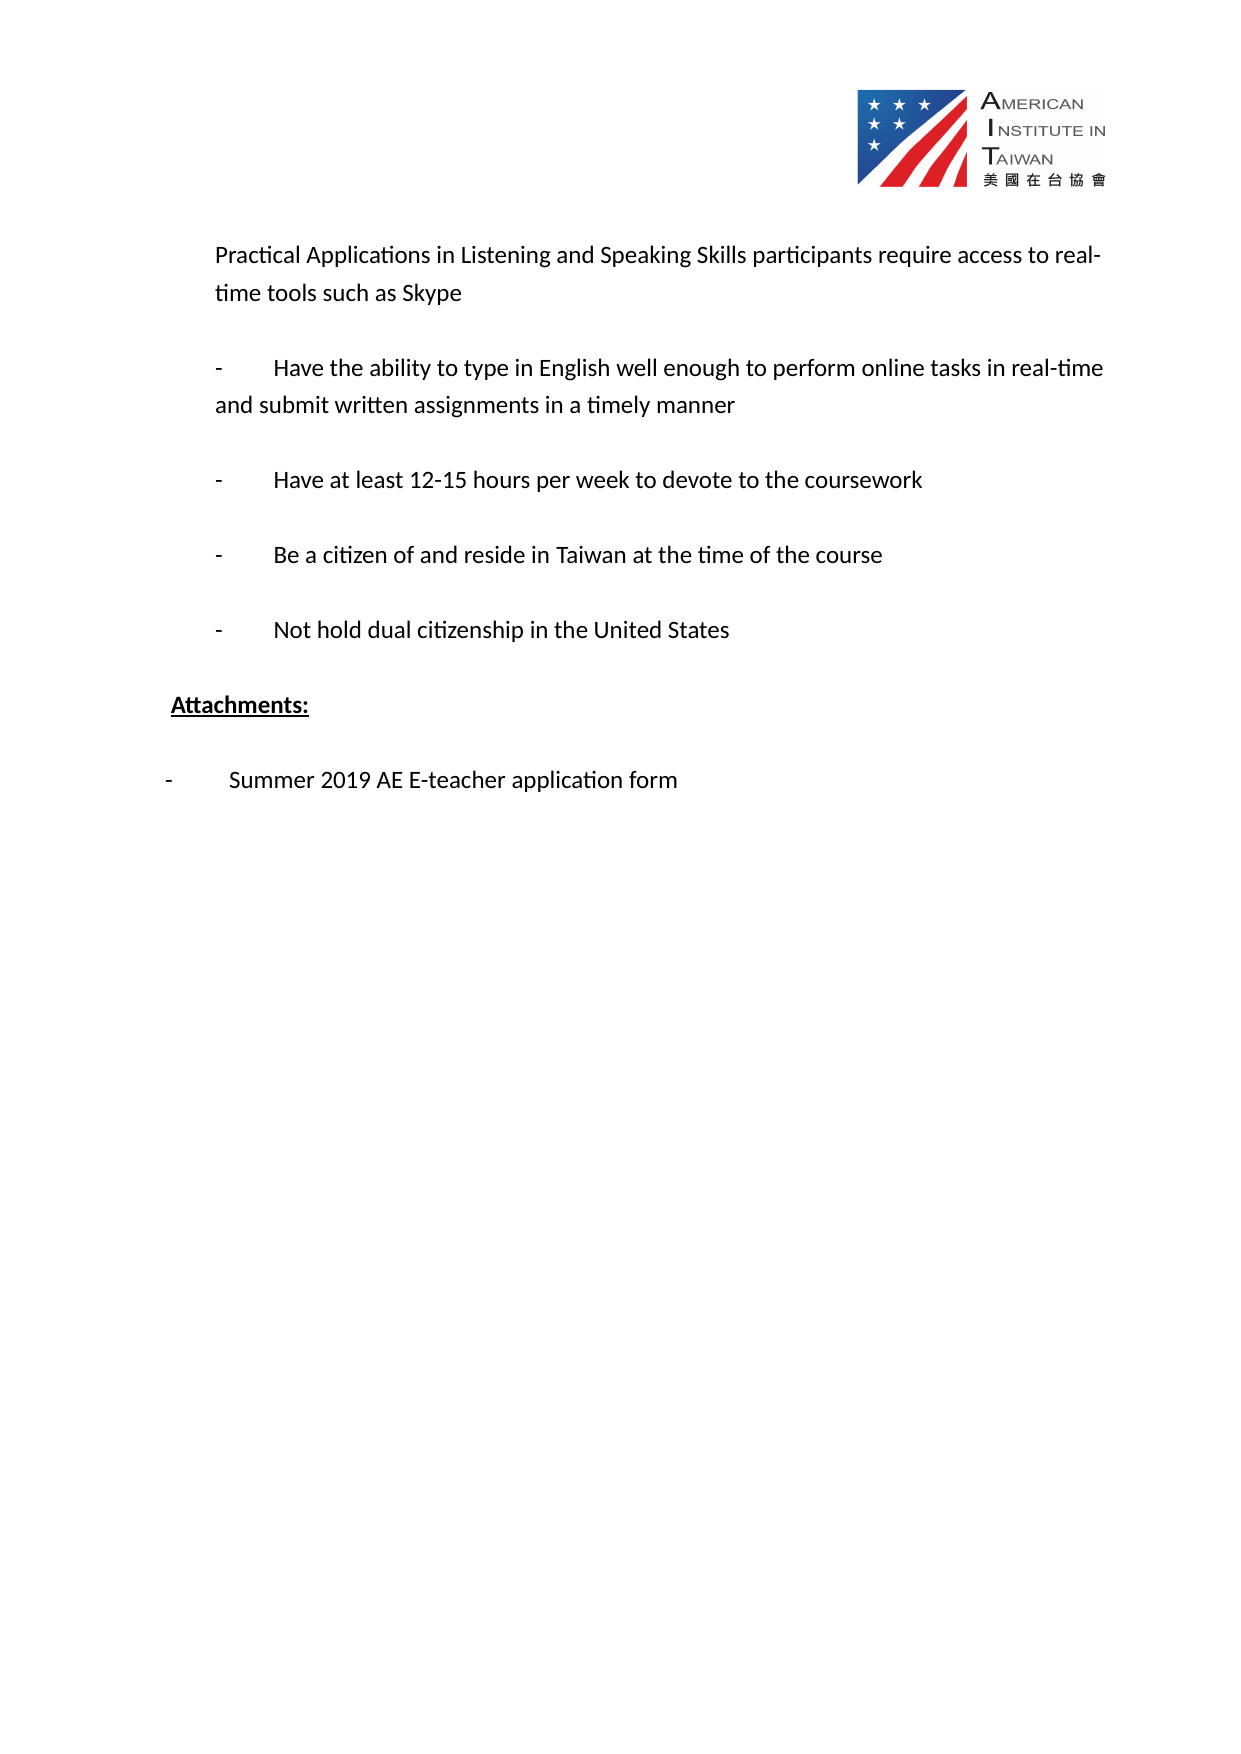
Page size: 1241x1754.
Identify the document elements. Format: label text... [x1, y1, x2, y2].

text Attachments: [165, 686, 1105, 723]
list - Be a citizen of and reside in Taiwan at the time of the course [215, 536, 1105, 573]
list - Not hold dual citizenship in the United States [215, 611, 1105, 648]
text - Summer 2019 AE E-teacher application form [165, 761, 1105, 798]
list - Have the ability to type in English well enough to perform online tasks in real-time and submit written assignments in a timely manner [215, 348, 1105, 423]
picture [854, 88, 1106, 188]
list - Have at least 12-15 hours per week to devote to the coursework [215, 461, 1105, 498]
